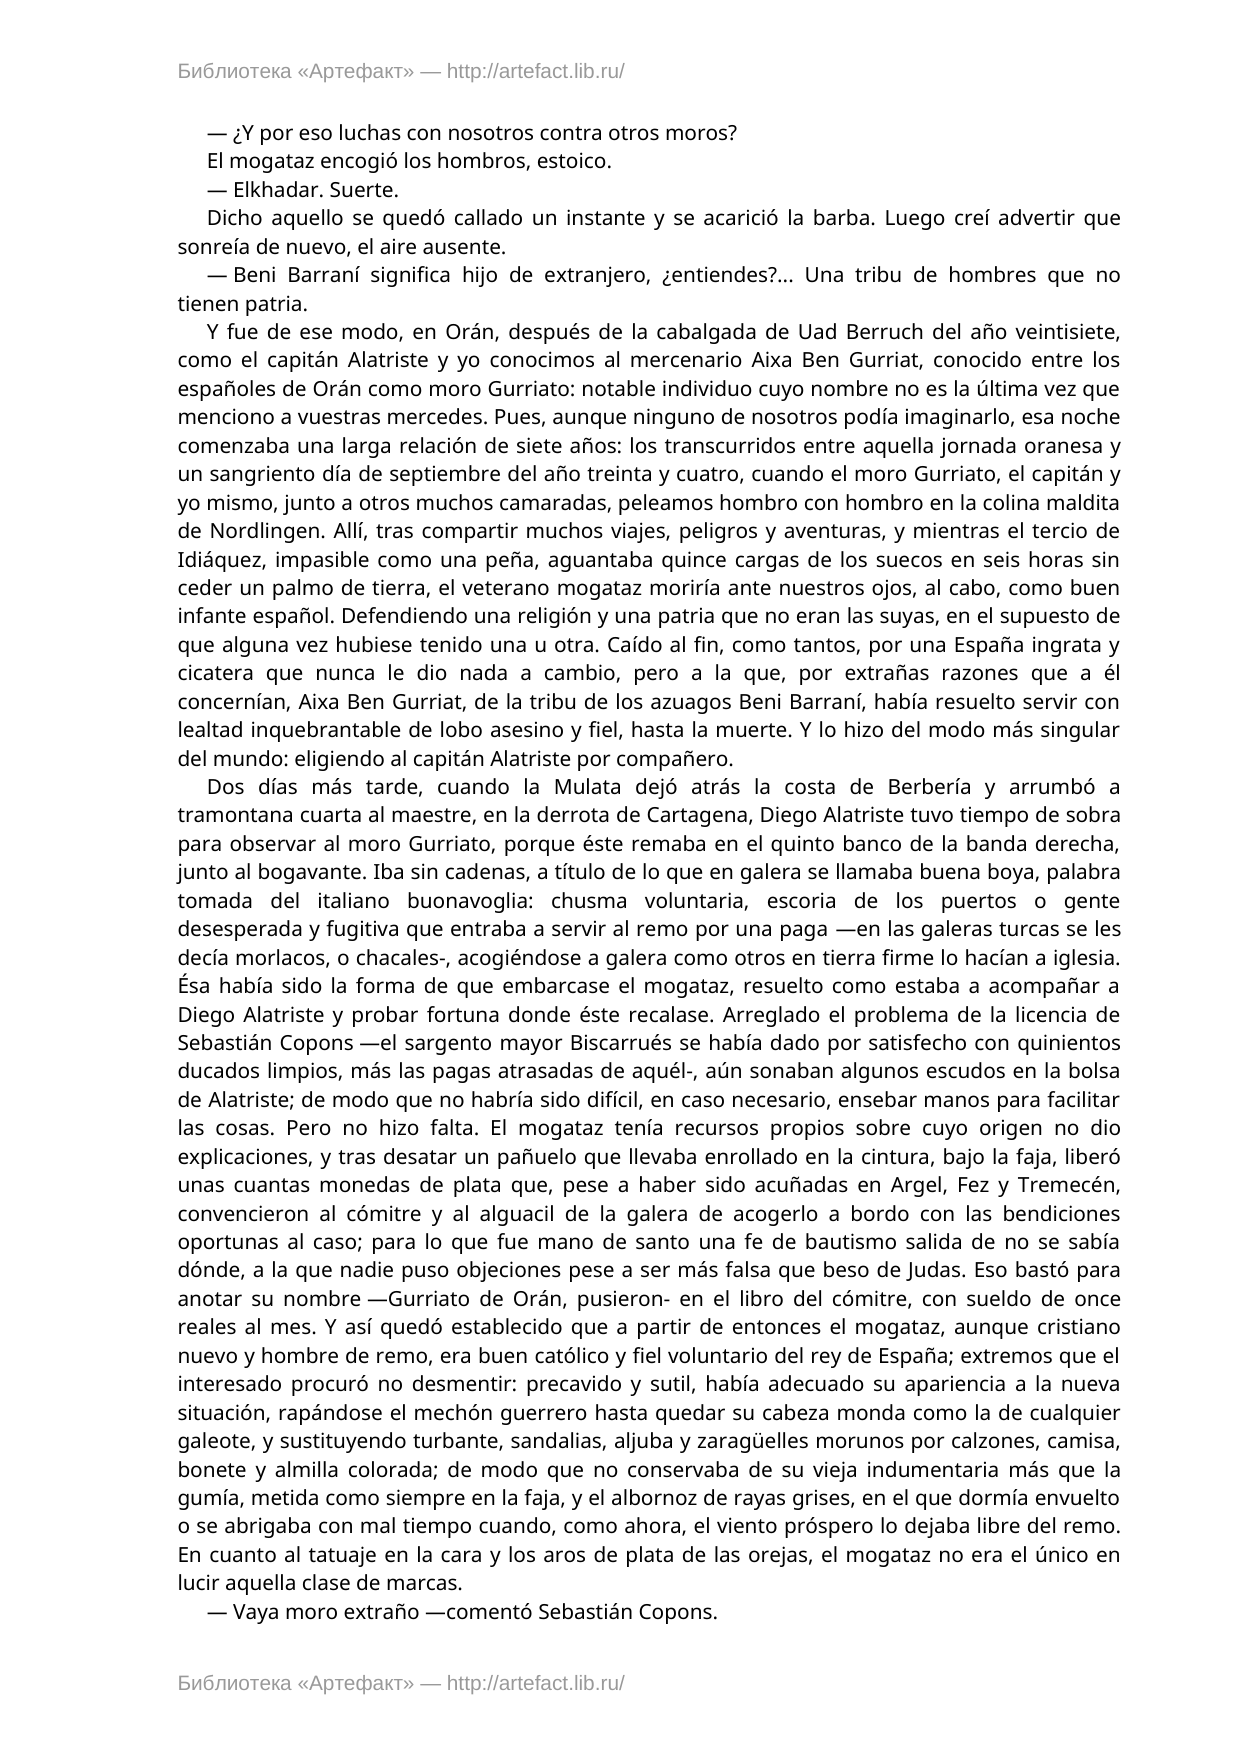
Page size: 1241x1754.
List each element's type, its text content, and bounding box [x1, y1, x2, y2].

text — ¿Y por eso luchas con nosotros contra otros moros? [177, 118, 1122, 147]
text Dos días más tarde, cuando la Mulata dejó atrás la costa de Berbería y arrumbó a tramontana cuarta al maestre, en la derrota de Cartagena, Diego Alatriste tuvo tiempo de sobra para observar al moro Gurriato, porque éste remaba en el quinto banco de la banda derecha, junto al bogavante. Iba sin cadenas, a título de lo que en galera se llamaba buena boya, palabra tomada del italiano buonavoglia: chusma voluntaria, escoria de los puertos o gente desesperada y fugitiva que entraba a servir al remo por una paga —en las galeras turcas se les decía morlacos, o chacales-, acogiéndose a galera como otros en tierra firme lo hacían a iglesia. Ésa había sido la forma de que embarcase el mogataz, resuelto como estaba a acompañar a Diego Alatriste y probar fortuna donde éste recalase. Arreglado el problema de la licencia de Sebastián Copons —el sargento mayor Biscarrués se había dado por satisfecho con quinientos ducados limpios, más las pagas atrasadas de aquél-, aún sonaban algunos escudos en la bolsa de Alatriste; de modo que no habría sido difícil, en caso necesario, ensebar manos para facilitar las cosas. Pero no hizo falta. El mogataz tenía recursos propios sobre cuyo origen no dio explicaciones, y tras desatar un pañuelo que llevaba enrollado en la cintura, bajo la faja, liberó unas cuantas monedas de plata que, pese a haber sido acuñadas en Argel, Fez y Tremecén, convencieron al cómitre y al alguacil de la galera de acogerlo a bordo con las bendiciones oportunas al caso; para lo que fue mano de santo una fe de bautismo salida de no se sabía dónde, a la que nadie puso objeciones pese a ser más falsa que beso de Judas. Eso bastó para anotar su nombre —Gurriato de Orán, pusieron- en el libro del cómitre, con sueldo de once reales al mes. Y así quedó establecido que a partir de entonces el mogataz, aunque cristiano nuevo y hombre de remo, era buen católico y fiel voluntario del rey de España; extremos que el interesado procuró no desmentir: precavido y sutil, había adecuado su apariencia a la nueva situación, rapándose el mechón guerrero hasta quedar su cabeza monda como la de cualquier galeote, y sustituyendo turbante, sandalias, aljuba y zaragüelles morunos por calzones, camisa, bonete y almilla colorada; de modo que no conservaba de su vieja indumentaria más que la gumía, metida como siempre en la faja, y el albornoz de rayas grises, en el que dormía envuelto o se abrigaba con mal tiempo cuando, como ahora, el viento próspero lo dejaba libre del remo. En cuanto al tatuaje en la cara y los aros de plata de las orejas, el mogataz no era el único en lucir aquella clase de marcas. [177, 772, 1122, 1597]
text Dicho aquello se quedó callado un instante y se acarició la barba. Luego creí advertir que sonreía de nuevo, el aire ausente. [177, 203, 1122, 260]
text Y fue de ese modo, en Orán, después de la cabalgada de Uad Berruch del año veintisiete, como el capitán Alatriste y yo conocimos al mercenario Aixa Ben Gurriat, conocido entre los españoles de Orán como moro Gurriato: notable individuo cuyo nombre no es la última vez que menciono a vuestras mercedes. Pues, aunque ninguno de nosotros podía imaginarlo, esa noche comenzaba una larga relación de siete años: los transcurridos entre aquella jornada oranesa y un sangriento día de septiembre del año treinta y cuatro, cuando el moro Gurriato, el capitán y yo mismo, junto a otros muchos camaradas, peleamos hombro con hombro en la colina maldita de Nordlingen. Allí, tras compartir muchos viajes, peligros y aventuras, y mientras el tercio de Idiáquez, impasible como una peña, aguantaba quince cargas de los suecos en seis horas sin ceder un palmo de tierra, el veterano mogataz moriría ante nuestros ojos, al cabo, como buen infante español. Defendiendo una religión y una patria que no eran las suyas, en el supuesto de que alguna vez hubiese tenido una u otra. Caído al fin, como tantos, por una España ingrata y cicatera que nunca le dio nada a cambio, pero a la que, por extrañas razones que a él concernían, Aixa Ben Gurriat, de la tribu de los azuagos Beni Barraní, había resuelto servir con lealtad inquebrantable de lobo asesino y fiel, hasta la muerte. Y lo hizo del modo más singular del mundo: eligiendo al capitán Alatriste por compañero. [177, 317, 1122, 772]
text — Vaya moro extraño —comentó Sebastián Copons. [177, 1597, 1122, 1625]
text — Beni Barraní significa hijo de extranjero, ¿entiendes?... Una tribu de hombres que no tienen patria. [177, 260, 1122, 317]
text El mogataz encogió los hombros, estoico. [177, 147, 1122, 175]
text — Elkhadar. Suerte. [177, 175, 1122, 203]
